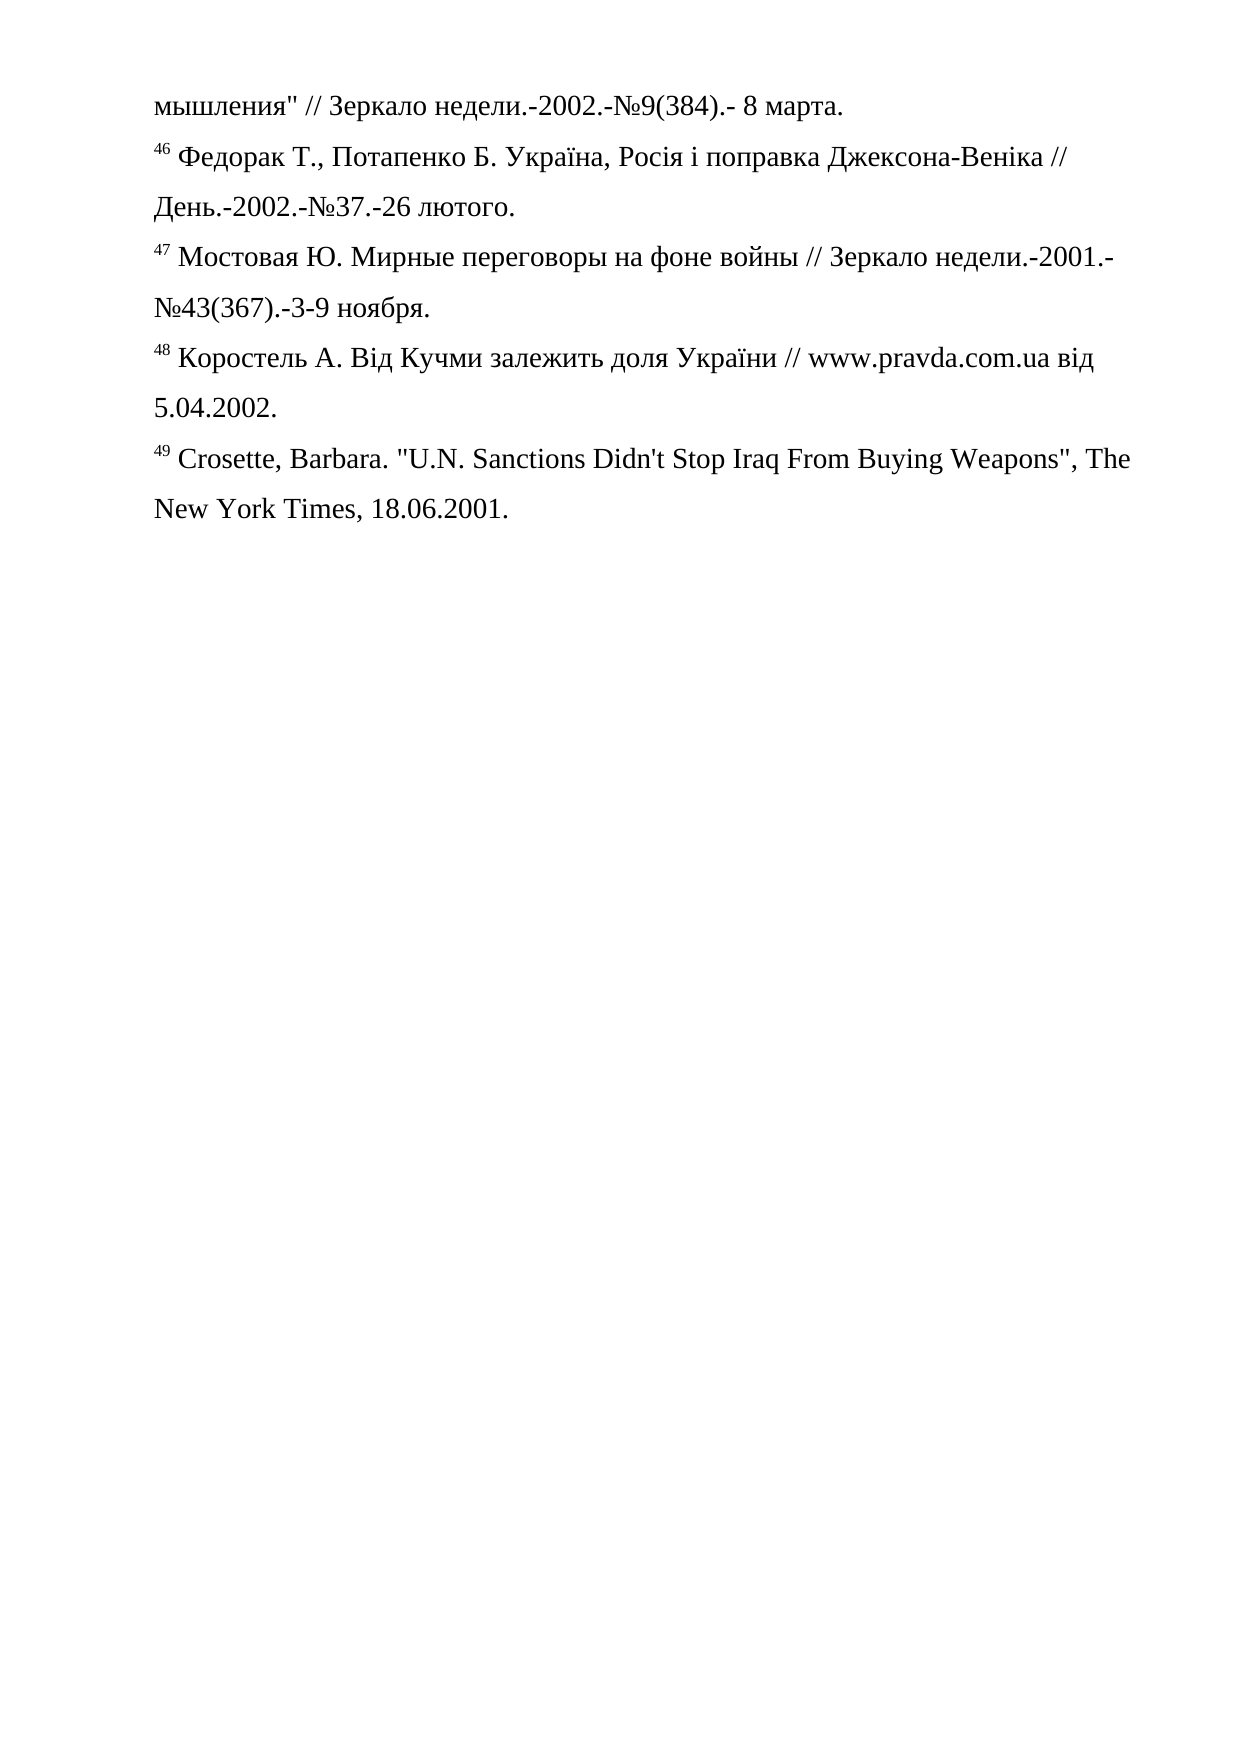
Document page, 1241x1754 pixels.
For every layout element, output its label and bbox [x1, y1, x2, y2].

text [153, 88, 1146, 524]
